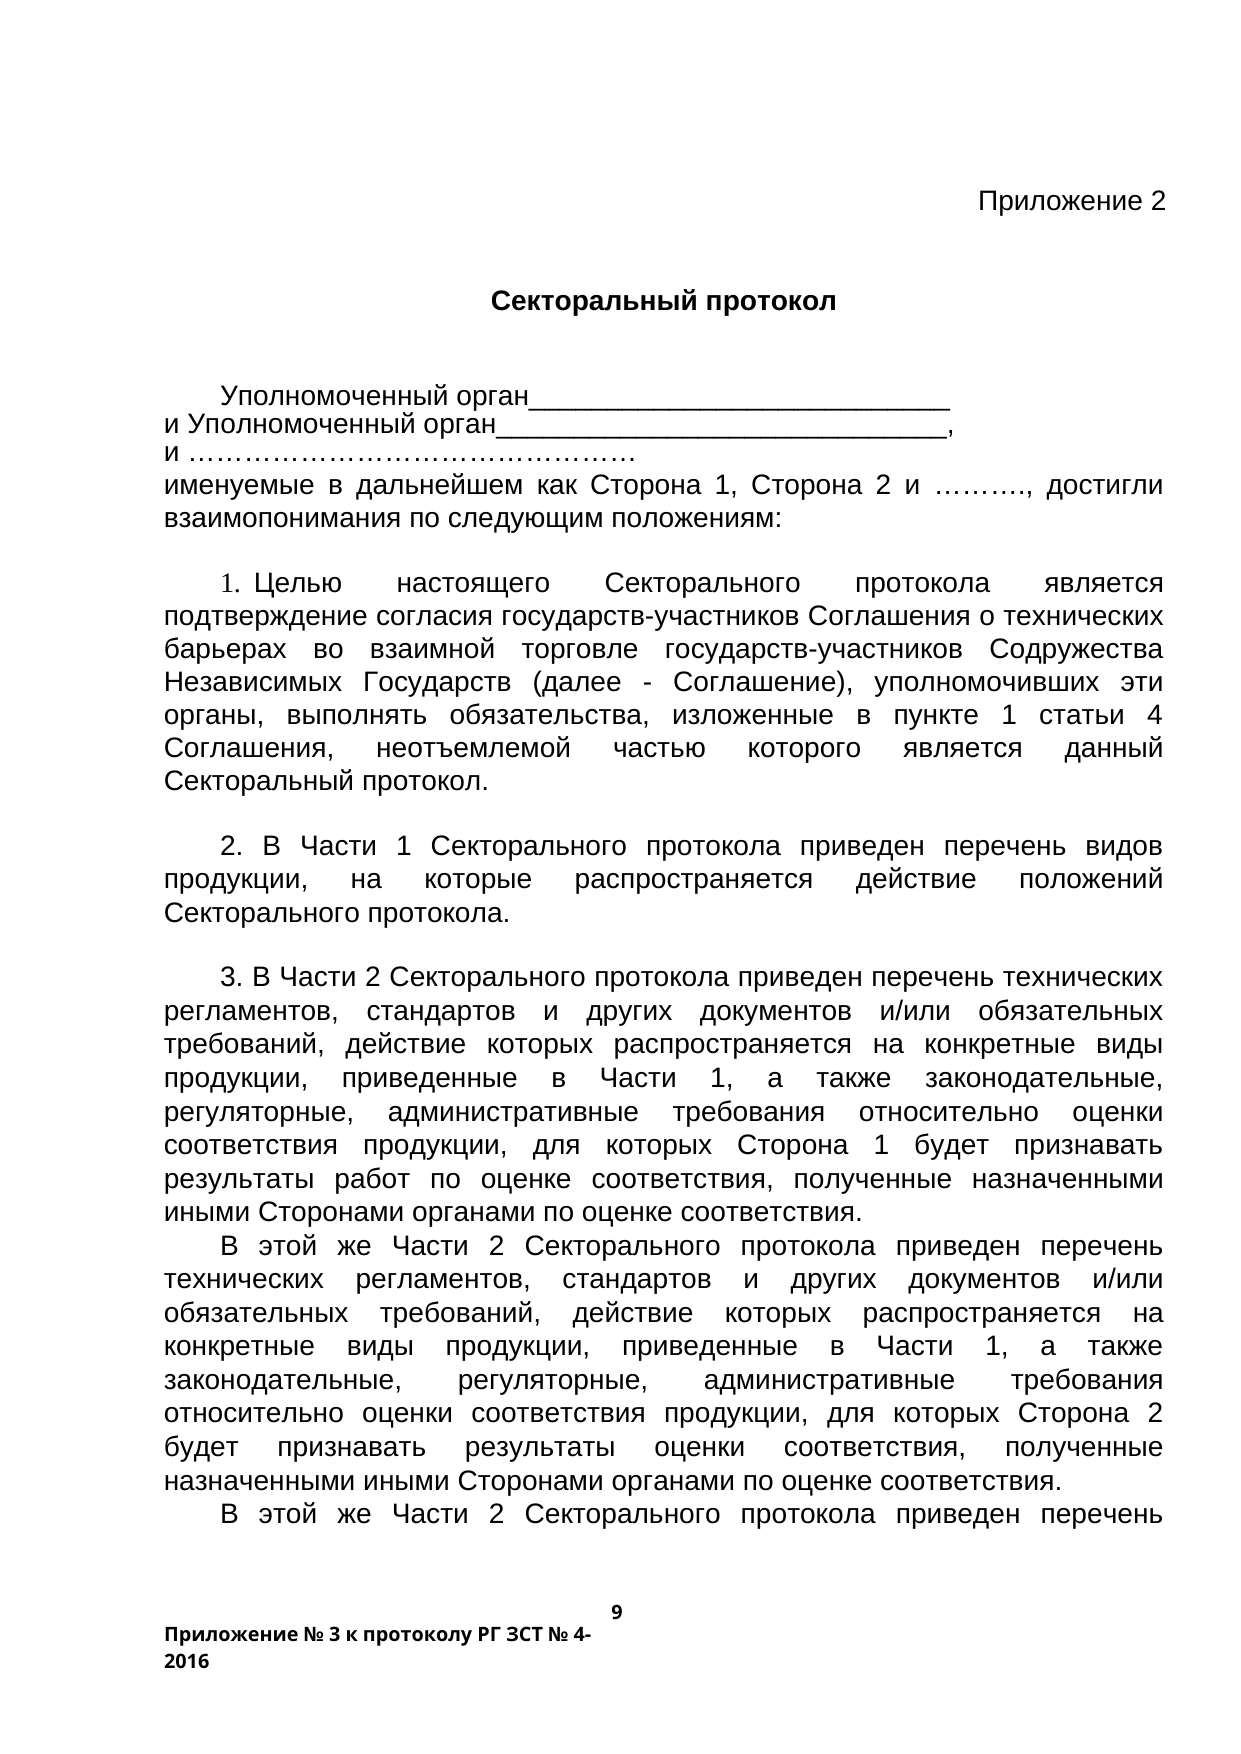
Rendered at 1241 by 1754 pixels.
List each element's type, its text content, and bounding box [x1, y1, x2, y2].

list Целью настоящего Секторального протокола является подтверждение согласия государств-участников Соглашения о технических барьерах во взаимной торговле государств-участников Содружества Независимых Государств (далее - Соглашение), уполномочивших эти органы, выполнять обязательства, изложенные в пункте 1 статьи 4 Соглашения, неотъемлемой частью которого является данный Секторальный протокол. [163, 566, 1164, 797]
text 3. В Части 2 Секторального протокола приведен перечень технических регламентов, стандартов и других документов и/или обязательных требований, действие которых распространяется на конкретные виды продукции, приведенные в Части 1, а также законодательные, регуляторные, административные требования относительно оценки соответствия продукции, для которых Сторона 1 будет признавать результаты работ по оценке соответствия, полученные назначенными иными Сторонами органами по оценке соответствия. [163, 960, 1164, 1228]
text В этой же Части 2 Секторального протокола приведен перечень технических регламентов, стандартов и других документов и/или обязательных требований, действие которых распространяется на конкретные виды продукции, приведенные в Части 1, а также законодательные, регуляторные, административные требования относительно оценки соответствия продукции, для которых Сторона 2 будет признавать результаты оценки соответствия, полученные назначенными иными Сторонами органами по оценке соответствия. [163, 1228, 1164, 1497]
text Приложение 2 [161, 184, 1166, 217]
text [163, 1497, 1164, 1530]
text и Уполномоченный орган , [163, 411, 1166, 439]
text и ………………………………………… [163, 439, 1166, 467]
text именуемые в дальнейшем как Сторона 1, Сторона 2 и ………., достигли взаимопонимания по следующим положениям: [163, 467, 1164, 534]
text Уполномоченный орган [163, 383, 1166, 411]
text Секторальный протокол [161, 284, 1166, 317]
text 2. В Части 1 Секторального протокола приведен перечень видов продукции, на которые распространяется действие положений Секторального протокола. [163, 828, 1164, 929]
